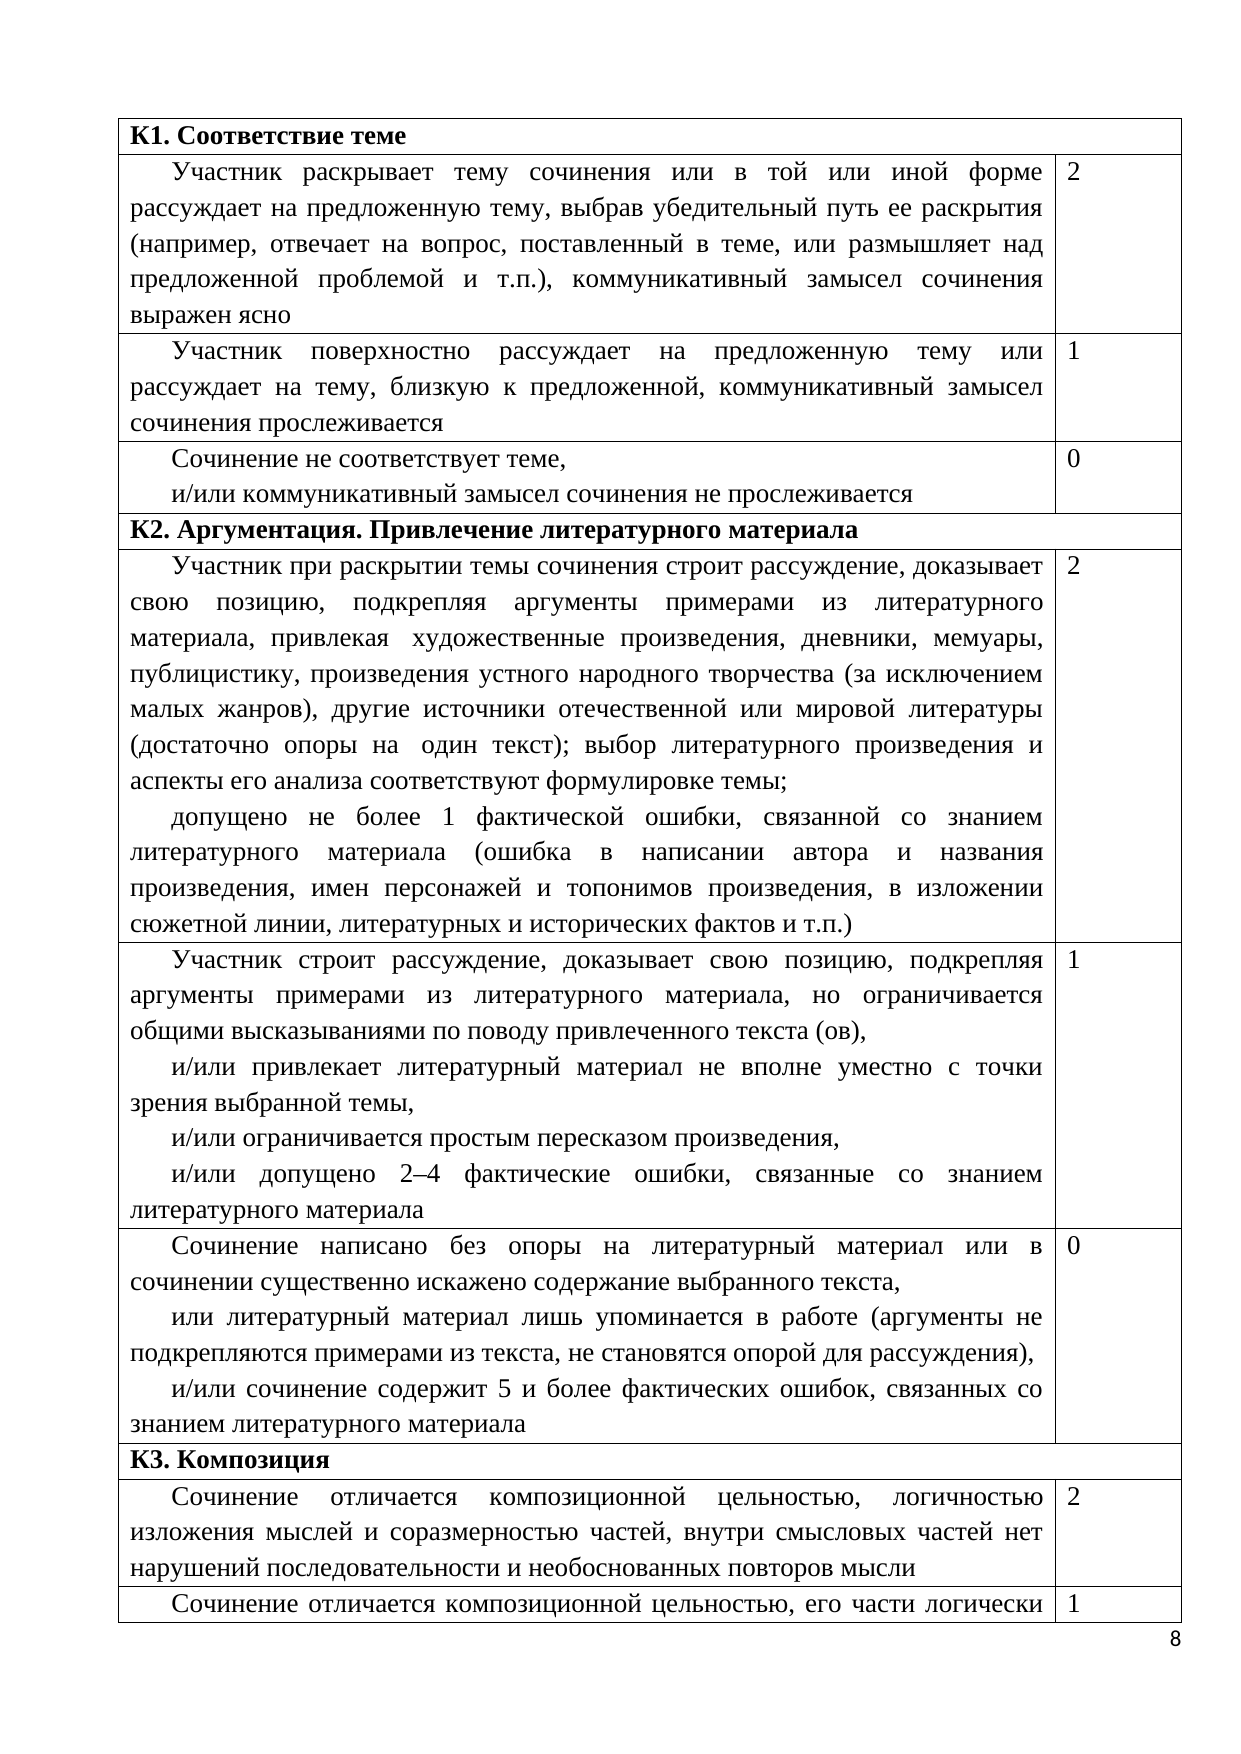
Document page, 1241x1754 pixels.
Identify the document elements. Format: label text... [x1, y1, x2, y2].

table_cell 1 [1056, 334, 1181, 441]
table_cell К2. Аргументация. Привлечение литературного материала [119, 514, 1181, 548]
table_cell 2 [1056, 155, 1181, 333]
table_cell 1 [1056, 943, 1181, 1228]
table_cell 2 [1056, 1480, 1181, 1586]
table_cell К1. Соответствие теме [119, 119, 1181, 154]
table_cell Сочинение отличается композиционной цельностью, логичностью изложения мыслей и соразмерностью частей, внутри смысловых частей нет нарушений последовательности и необоснованных повторов мысли [119, 1480, 1055, 1586]
table_cell К3. Композиция [119, 1444, 1181, 1479]
table_cell 0 [1056, 442, 1181, 512]
table_cell 2 [1056, 550, 1181, 942]
table_cell Сочинение не соответствует теме, и/или коммуникативный замысел сочинения не прослеживается [119, 442, 1055, 512]
table_cell Участник поверхностно рассуждает на предложенную тему или рассуждает на тему, близкую к предложенной, коммуникативный замысел сочинения прослеживается [119, 334, 1055, 441]
table_cell 0 [1056, 1229, 1181, 1443]
table_cell Участник раскрывает тему сочинения или в той или иной форме рассуждает на предложенную тему, выбрав убедительный путь ее раскрытия (например, отвечает на вопрос, поставленный в теме, или размышляет над предложенной проблемой и т.п.), коммуникативный замысел сочинения выражен ясно [119, 155, 1055, 333]
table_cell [119, 1587, 1055, 1622]
table_cell 1 [1056, 1587, 1181, 1622]
table_cell Участник при раскрытии темы сочинения строит рассуждение, доказывает свою позицию, подкрепляя аргументы примерами из литературного материала, привлекая художественные произведения, дневники, мемуары, публицистику, произведения устного народного творчества (за исключением малых жанров), другие источники отечественной или мировой литературы (достаточно опоры на один текст); выбор литературного произведения и аспекты его анализа соответствуют формулировке темы; допущено не более 1 фактической ошибки, связанной со знанием литературного материала (ошибка в написании автора и названия произведения, имен персонажей и топонимов произведения, в изложении сюжетной линии, литературных и исторических фактов и т.п.) [119, 550, 1055, 942]
table_cell Сочинение написано без опоры на литературный материал или в сочинении существенно искажено содержание выбранного текста, или литературный материал лишь упоминается в работе (аргументы не подкрепляются примерами из текста, не становятся опорой для рассуждения), и/или сочинение содержит 5 и более фактических ошибок, связанных со знанием литературного материала [119, 1229, 1055, 1443]
table_cell Участник строит рассуждение, доказывает свою позицию, подкрепляя аргументы примерами из литературного материала, но ограничивается общими высказываниями по поводу привлеченного текста (ов), и/или привлекает литературный материал не вполне уместно с точки зрения выбранной темы, и/или ограничивается простым пересказом произведения, и/или допущено 2–4 фактические ошибки, связанные со знанием литературного материала [119, 943, 1055, 1228]
